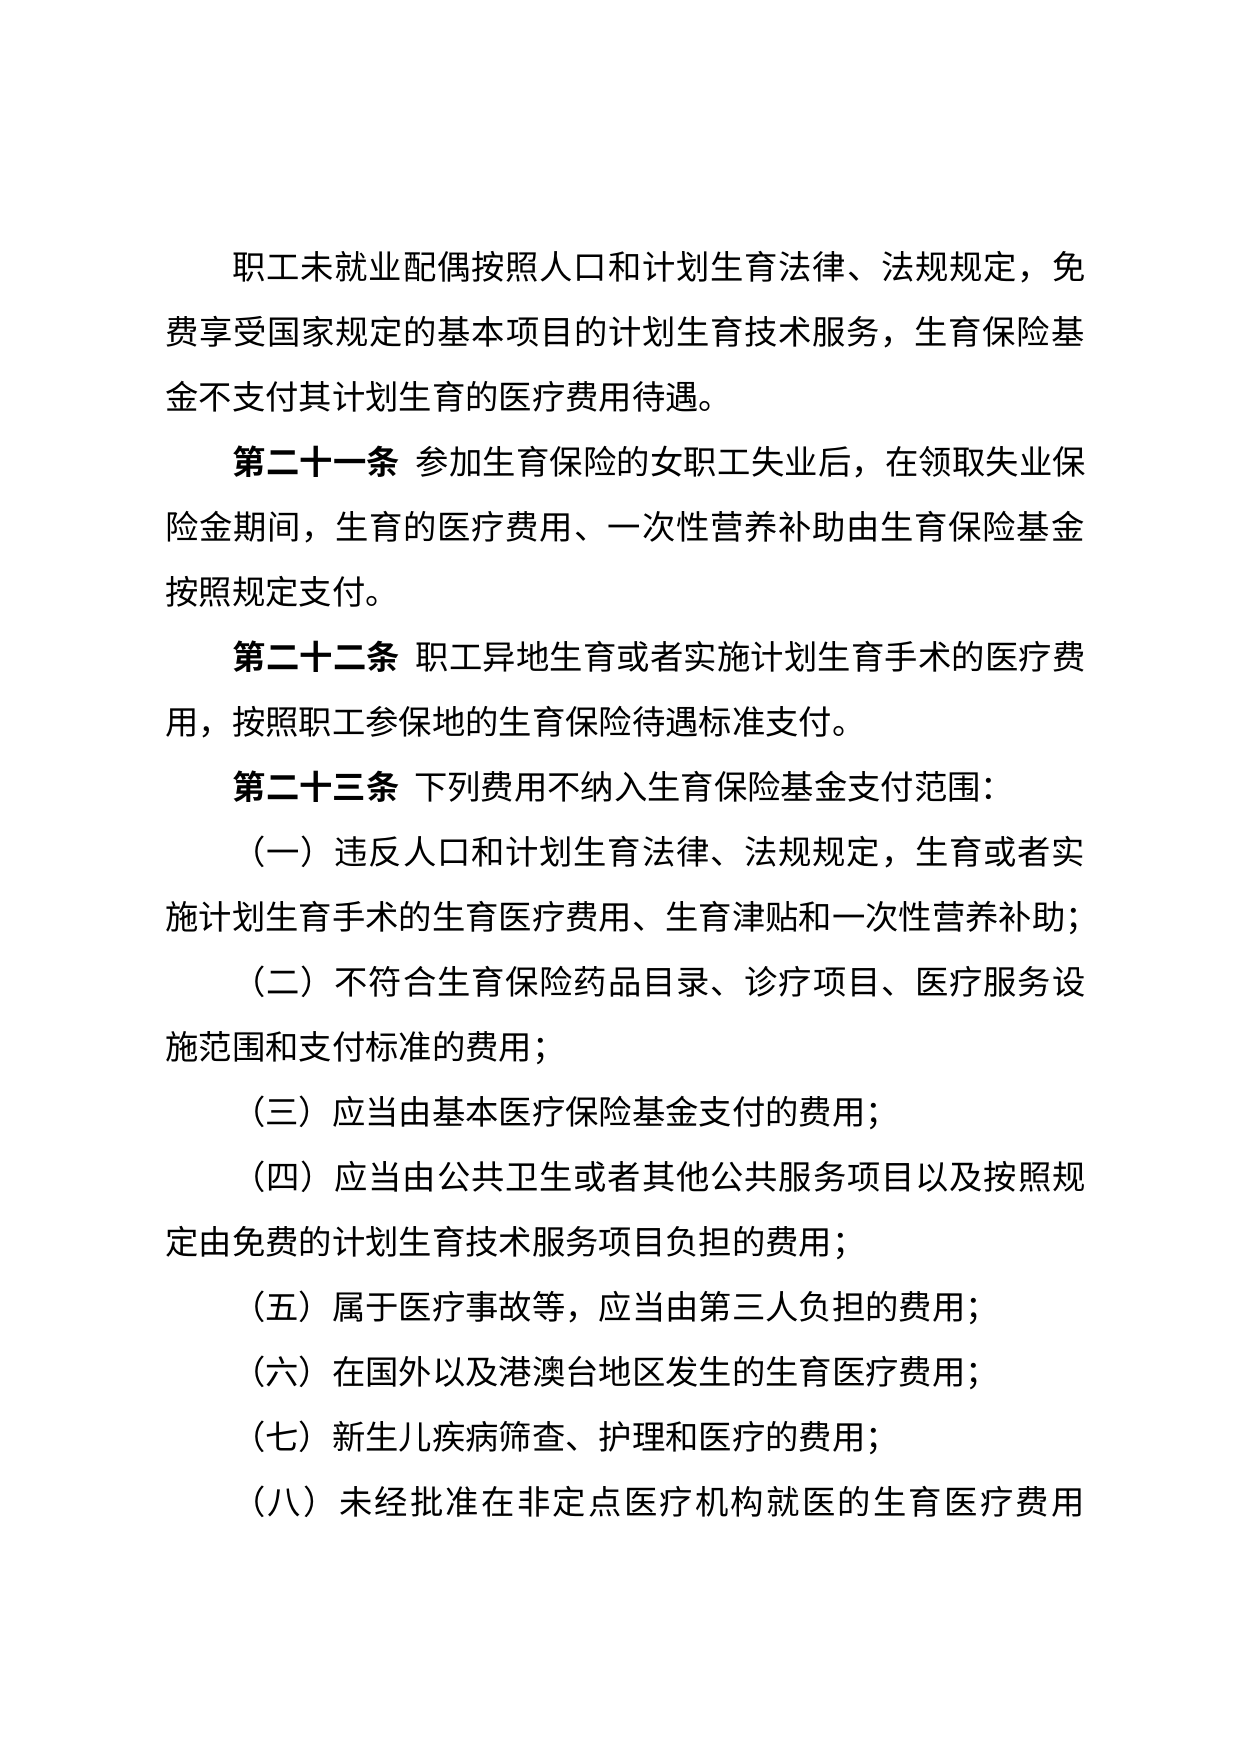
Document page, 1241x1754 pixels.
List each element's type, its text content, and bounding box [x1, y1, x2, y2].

text （四）应当由公共卫生或者其他公共服务项目以及按照规定由免费的计划生育技术服务项目负担的费用； [165, 1143, 1087, 1273]
text （五）属于医疗事故等，应当由第三人负担的费用； [165, 1273, 1087, 1338]
text 第二十一条 参加生育保险的女职工失业后，在领取失业保险金期间，生育的医疗费用、一次性营养补助由生育保险基金按照规定支付。 [165, 428, 1087, 623]
text （一）违反人口和计划生育法律、法规规定，生育或者实施计划生育手术的生育医疗费用、生育津贴和一次性营养补助； [165, 818, 1087, 948]
text 第二十二条 职工异地生育或者实施计划生育手术的医疗费用，按照职工参保地的生育保险待遇标准支付。 [165, 623, 1087, 753]
text 第二十三条 下列费用不纳入生育保险基金支付范围： [165, 753, 1087, 818]
text （二）不符合生育保险药品目录、诊疗项目、医疗服务设施范围和支付标准的费用； [165, 948, 1087, 1078]
text （三）应当由基本医疗保险基金支付的费用； [165, 1078, 1087, 1143]
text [165, 1468, 1087, 1533]
text 职工未就业配偶按照人口和计划生育法律、法规规定，免费享受国家规定的基本项目的计划生育技术服务，生育保险基金不支付其计划生育的医疗费用待遇。 [165, 233, 1087, 428]
text （六）在国外以及港澳台地区发生的生育医疗费用； [165, 1338, 1087, 1403]
text （七）新生儿疾病筛查、护理和医疗的费用； [165, 1403, 1087, 1468]
